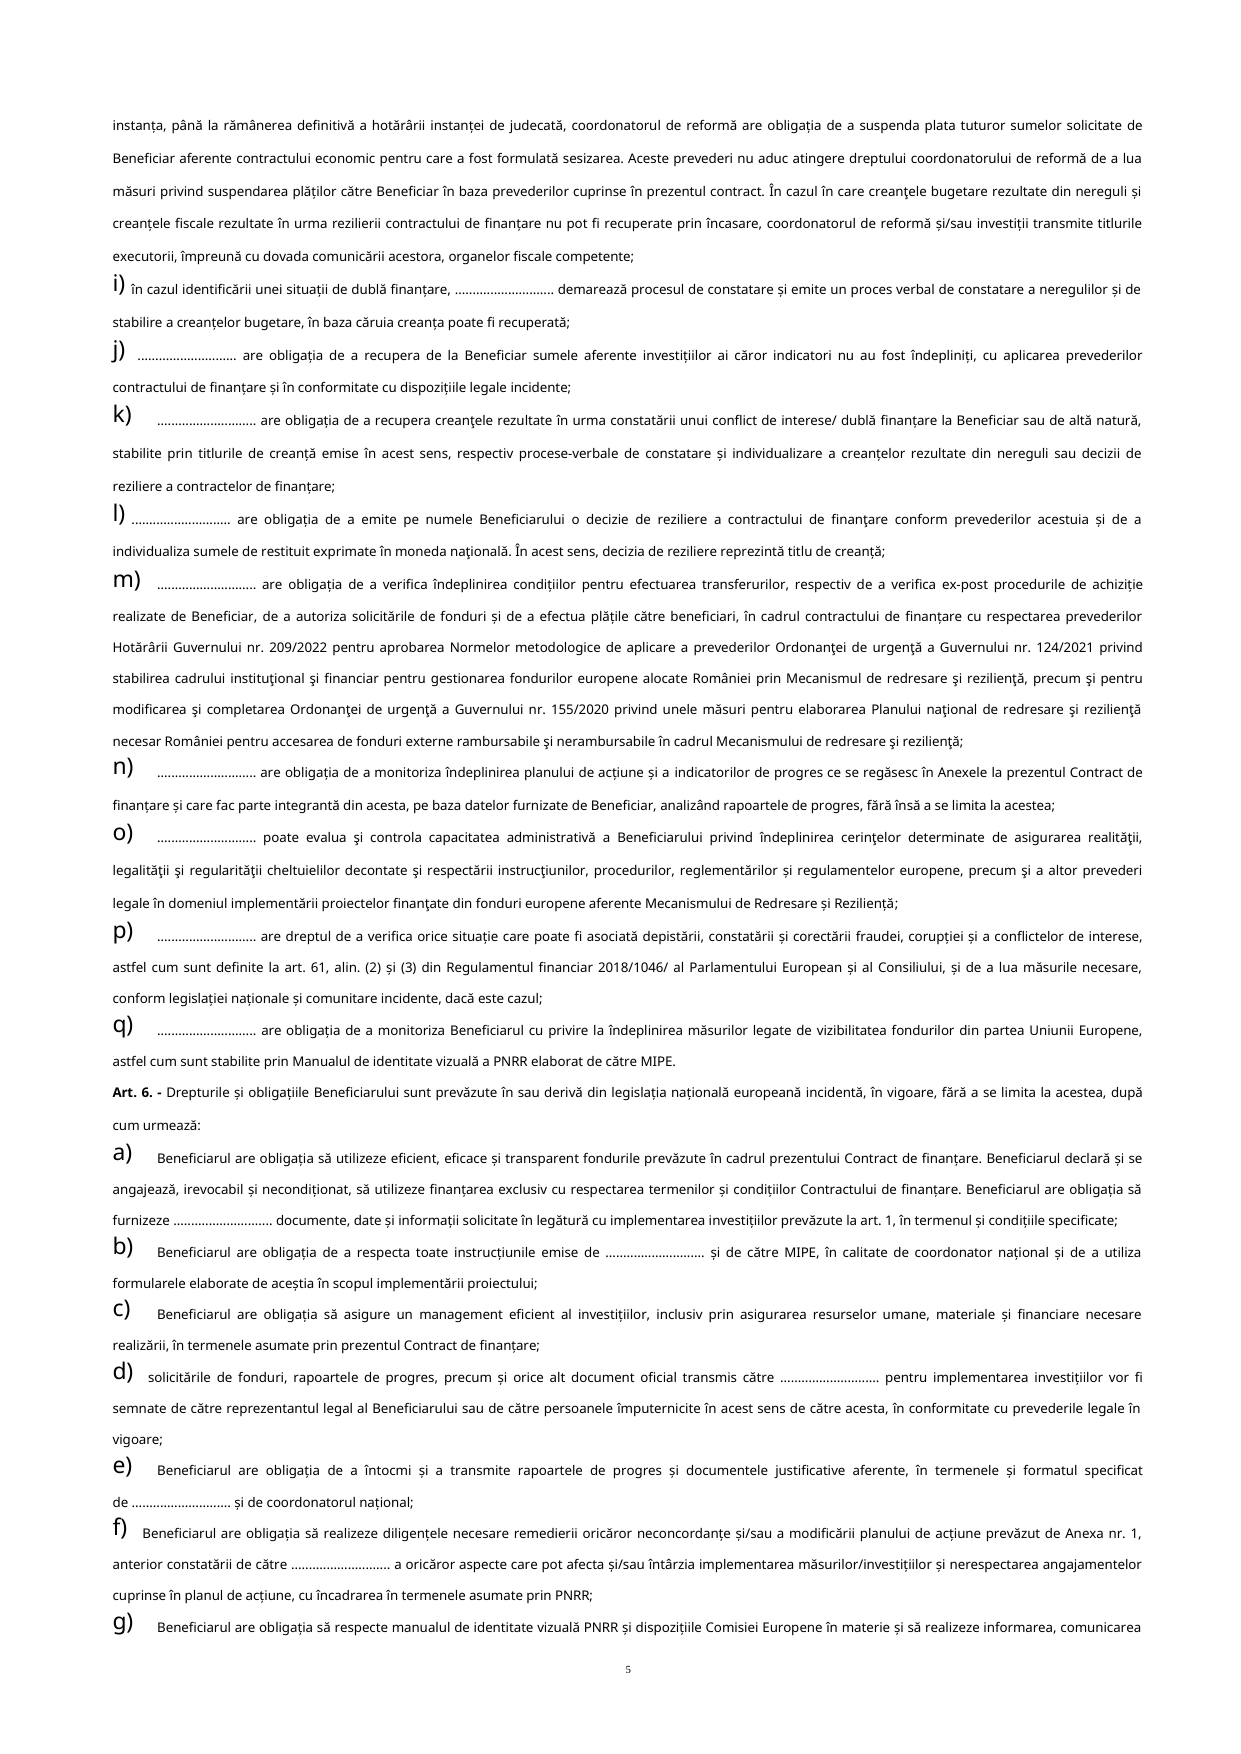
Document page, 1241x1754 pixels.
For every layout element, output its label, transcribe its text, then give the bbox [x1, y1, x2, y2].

list ............................ poate evalua şi controla capacitatea administrativă a Beneficiarului privind îndeplinirea cerinţelor determinate de asigurarea realităţii, legalităţii şi regularităţii cheltuielilor decontate şi respectării instrucţiunilor, procedurilor, reglementărilor și regulamentelor europene, precum şi a altor prevederi legale în domeniul implementării proiectelor finanţate din fonduri europene aferente Mecanismului de Redresare și Reziliență; [112, 816, 1144, 912]
list Beneficiarul are obligația să asigure un management eficient al investițiilor, inclusiv prin asigurarea resurselor umane, materiale și financiare necesare realizării, în termenele asumate prin prezentul Contract de finanțare; [112, 1292, 1144, 1355]
list ............................ are obligația de a emite pe numele Beneficiarului o decizie de reziliere a contractului de finanţare conform prevederilor acestuia și de a individualiza sumele de restituit exprimate în moneda naţională. În acest sens, decizia de reziliere reprezintă titlu de creanță; [112, 497, 1144, 561]
text Art. 6. - Drepturile și obligațiile Beneficiarului sunt prevăzute în sau derivă din legislația națională europeană incidentă, în vigoare, fără a se limita la acestea, după cum urmează: [112, 1070, 1144, 1134]
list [112, 1605, 1144, 1636]
list Beneficiarul are obligația să utilizeze eficient, eficace și transparent fondurile prevăzute în cadrul prezentului Contract de finanțare. Beneficiarul declară și se angajează, irevocabil și necondiționat, să utilizeze finanțarea exclusiv cu respectarea termenilor și condițiilor Contractului de finanțare. Beneficiarul are obligația să furnizeze ............................ informații solicitate în legătură cu implementarea investițiilor prevăzute la art. 1, în termenul și condițiile specificate; [112, 1136, 1144, 1230]
list are dreptul de a verifica orice situație care poate fi asociată depistării, constatării și corectării fraudei, corupției și a conflictelor de interese, astfel cum sunt definite la art. 61, alin. (2) și (3) din Regulamentul financiar 2018/1046/ al Parlamentului European și al Consiliului, și de a lua măsurile necesare, conform legislației naționale și comunitare incidente, dacă este cazul; [112, 914, 1144, 1008]
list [112, 103, 1144, 266]
list solicitările de fonduri, rapoartele de progres, precum și orice alt document oficial transmis către ............................ pentru implementarea investițiilor vor fi semnate de către reprezentantul legal al Beneficiarului sau de către persoanele împuternicite în acest sens de către acesta, în conformitate cu prevederile legale în vigoare; [112, 1355, 1144, 1448]
list arede a autoriza solicitările de fonduri și de a efectua plățile către beneficiari, în cadrul contractului de finanțare cu respectarea prevederilor Hotărârii Guvernului nr. 209/2022 pentru aprobarea Normelor metodologice de aplicare a prevederilor Ordonanţei de urgenţă a Guvernului nr. 124/2021 privind stabilirea cadrului instituţional şi financiar pentru gestionarea fondurilor europene alocate României prin Mecanismul de redresare şi rezilienţă, precum şi pentru modificarea şi completarea Ordonanţei de urgenţă a Guvernului nr. 155/2020 privind unele măsuri pentru elaborarea Planului naţional de redresare şi rezilienţă necesar României pentru accesarea de fonduri externe rambursabile şi nerambursabile în cadrul Mecanismului de redresare şi rezilienţă; [112, 562, 1144, 750]
list în cazul identificării unei situații de dublă finanțare, ............................ demarează procesul de constatare și emite un proces verbal de constatare a neregulilor și de stabilire a creanțelor bugetare, în baza căruia creanța poate fi recuperată; [112, 267, 1144, 331]
list indicatorilor de progres ce se regăsesc în Anexele la prezentul Contract de finanțare și care fac parte integrantă din acesta, pe baza datelor furnizate de Beneficiar, analizând rapoartele de progres, fără însă a se limita la acestea; [112, 750, 1144, 814]
list Beneficiarul are obligația de a respecta toate instrucțiunile emise de ............................ și de către MIPE, în calitate de coordonator național și de a utiliza formularele elaborate de aceștia în scopul implementării proiectului; [112, 1230, 1144, 1292]
list Beneficiarul are obligația să realizeze diligențele necesare remedierii oricăror neconcordanțe și/sau a modificării planului de acțiune prevăzut de Anexa nr. 1, anterior constatării de către ............................ a oricăror aspecte care pot afecta și/sau întârzia implementarea măsurilor/investițiilor și nerespectarea angajamentelor cuprinse în planul de acțiune, cu încadrarea în termenele asumate prin PNRR; [112, 1511, 1144, 1605]
list are obligația de a monitoriza Beneficiarul cu privire la îndeplinirea măsurilor legate de vizibilitatea fondurilor din partea Uniunii Europene, astfel cum sunt stabilite prin Manualul de identitate vizuală a PNRR elaborat de către MIPE. [112, 1008, 1144, 1070]
list ............................ are obligația de a recupera de la Beneficiar sumele aferente investițiilor ai căror indicatori nu au fost îndepliniți, cu aplicarea prevederilor contractului de finanțare și în conformitate cu dispozițiile legale incidente; [112, 333, 1144, 397]
list ............................ are obligația de a recupera creanţele rezultate în urma constatării unui conflict de interese/ dublă finanțare la Beneficiar sau de altă natură, stabilite prin titlurile de creanță emise în acest sens, respectiv procese-verbale de constatare și individualizare a creanțelor rezultate din nereguli sau decizii de reziliere a contractelor de finanțare; [112, 398, 1144, 495]
